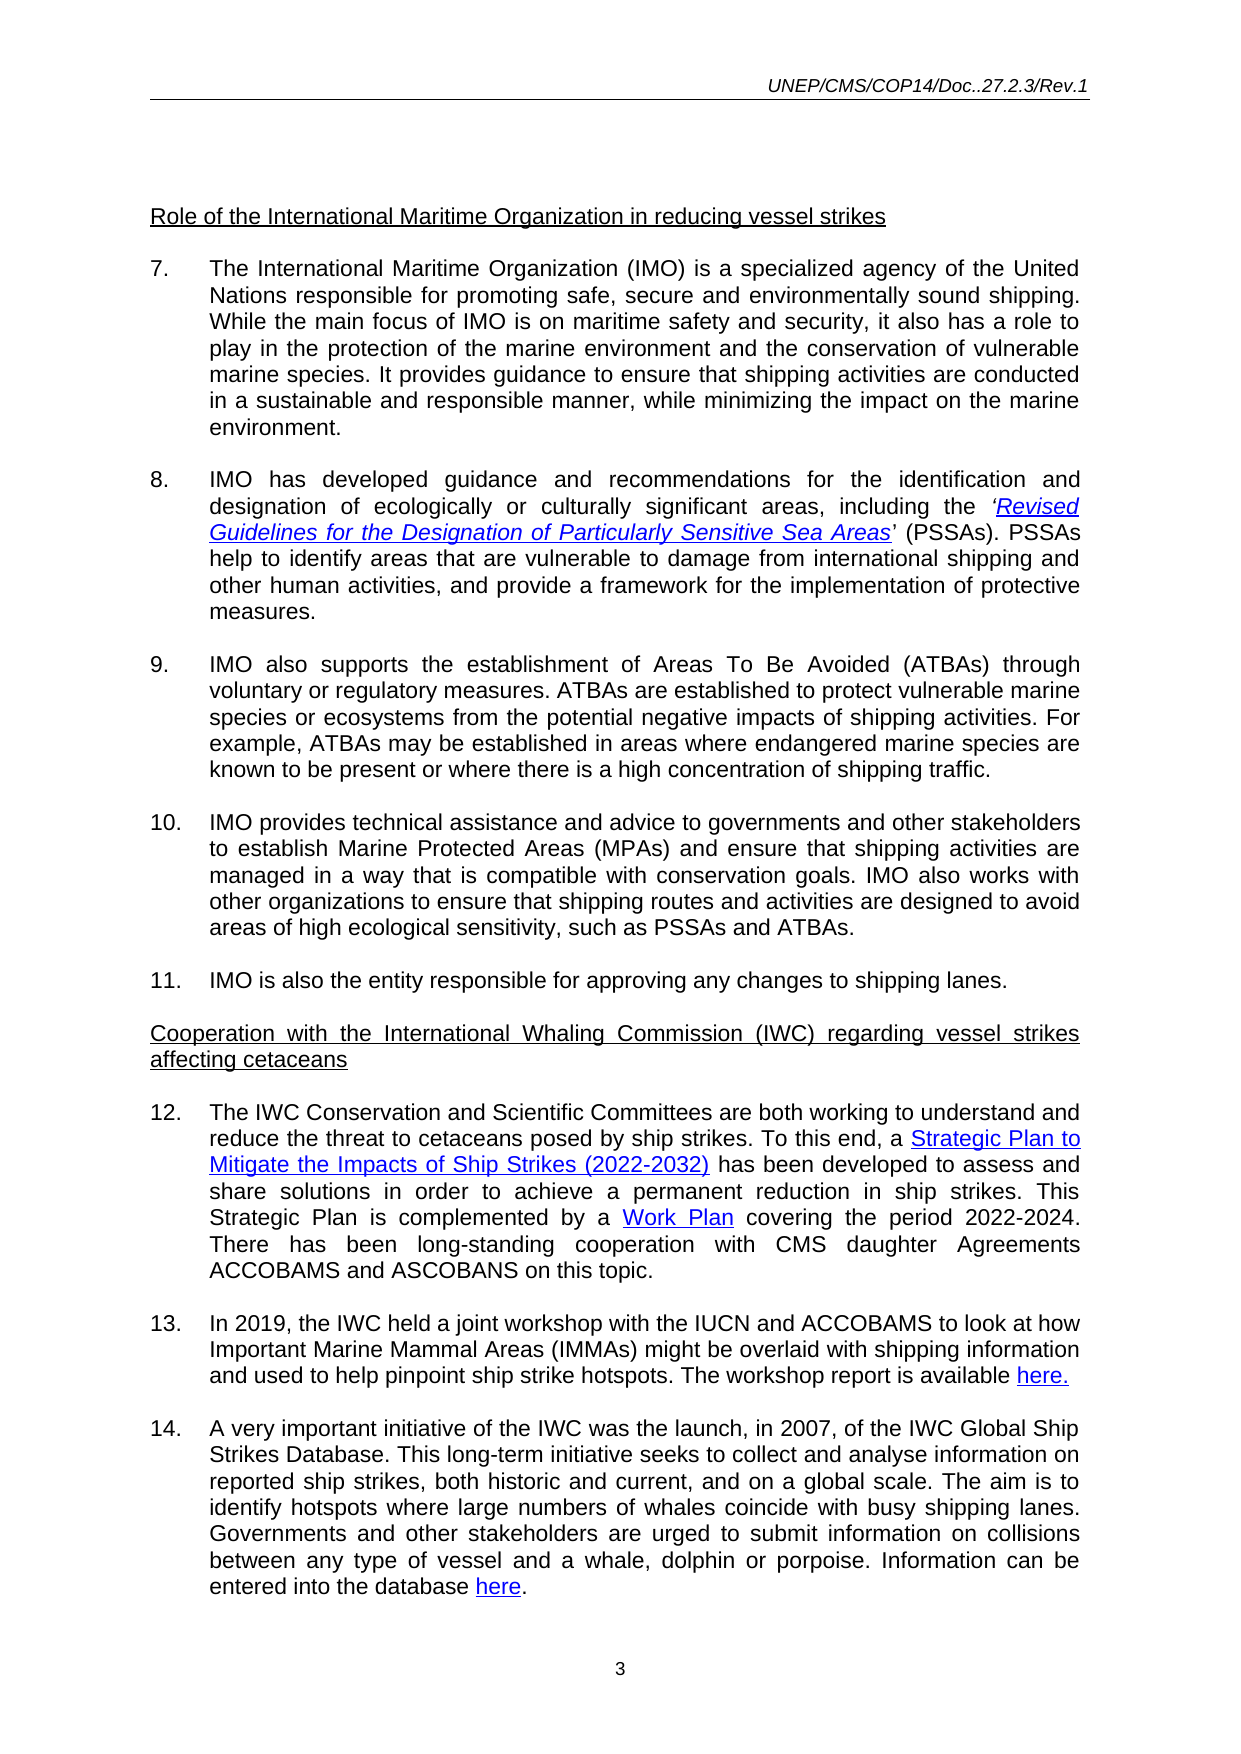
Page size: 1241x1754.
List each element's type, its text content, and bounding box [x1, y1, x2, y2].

list A very important initiative of the IWC was the launch, in 2007, of the IWC Global Ship Strikes Database. This long-term initiative seeks to collect and analyse information on reported ship strikes, both historic and current, and on a global scale. The aim is to identify hotspots where large numbers of whales coincide with busy shipping lanes. Governments and other stakeholders are urged to submit information on collisions between any type of vessel and a whale, dolphin or porpoise. Information can be entered into the database here. [150, 1415, 1081, 1599]
list IMO provides technical assistance and advice to governments and other stakeholders to establish Marine Protected Areas (MPAs) and ensure that shipping activities are managed in a way that is compatible with conservation goals. IMO also works with other organizations to ensure that shipping routes and activities are designed to avoid areas of high ecological sensitivity, such as PSSAs and ATBAs. [150, 809, 1081, 941]
list IMO has developed guidance and recommendations for the identification and designation of ecologically or culturally significant areas, including the ‘Revised Guidelines for the Designation of Particularly Sensitive Sea Areas’ (PSSAs). PSSAs help to identify areas that are vulnerable to damage from international shipping and other human activities, and provide a framework for the implementation of protective measures. [150, 466, 1081, 624]
text Cooperation with the International Whaling Commission (IWC) regarding vessel strikes affecting cetaceans [150, 1020, 1081, 1072]
list IMO is also the entity responsible for approving any changes to shipping lanes. [150, 967, 1081, 993]
list In 2019, the IWC held a joint workshop with the IUCN and ACCOBAMS to look at how Important Marine Mammal Areas (IMMAs) might be overlaid with shipping information and used to help pinpoint ship strike hotspots. The workshop report is available here. [150, 1309, 1081, 1389]
text Role of the International Maritime Organization in reducing vessel strikes [150, 203, 1081, 229]
list IMO also supports the establishment of Areas To Be Avoided (ATBAs) through voluntary or regulatory measures. ATBAs are established to protect vulnerable marine species or ecosystems from the potential negative impacts of shipping activities. For example, ATBAs may be established in areas where endangered marine species are known to be present or where there is a high concentration of shipping traffic. [150, 651, 1081, 782]
list The International Maritime Organization (IMO) is a specialized agency of the United Nations responsible for promoting safe, secure and environmentally sound shipping. While the main focus of IMO is on maritime safety and security, it also has a role to play in the protection of the marine environment and the conservation of vulnerable marine species. It provides guidance to ensure that shipping activities are conducted in a sustainable and responsible manner, while minimizing the impact on the marine environment. [150, 255, 1081, 440]
list The IWC Conservation and Scientific Committees are both working to understand and reduce the threat to cetaceans posed by ship strikes. To this end, a Strategic Plan to Mitigate the Impacts of Ship Strikes (2022-2032) has been developed to assess and share solutions in order to achieve a permanent reduction in ship strikes. This Strategic Plan is complemented by a Work Plan covering the period 2022-2024. There has been long-standing cooperation with CMS daughter Agreements ACCOBAMS and ASCOBANS on this topic. [150, 1099, 1081, 1283]
